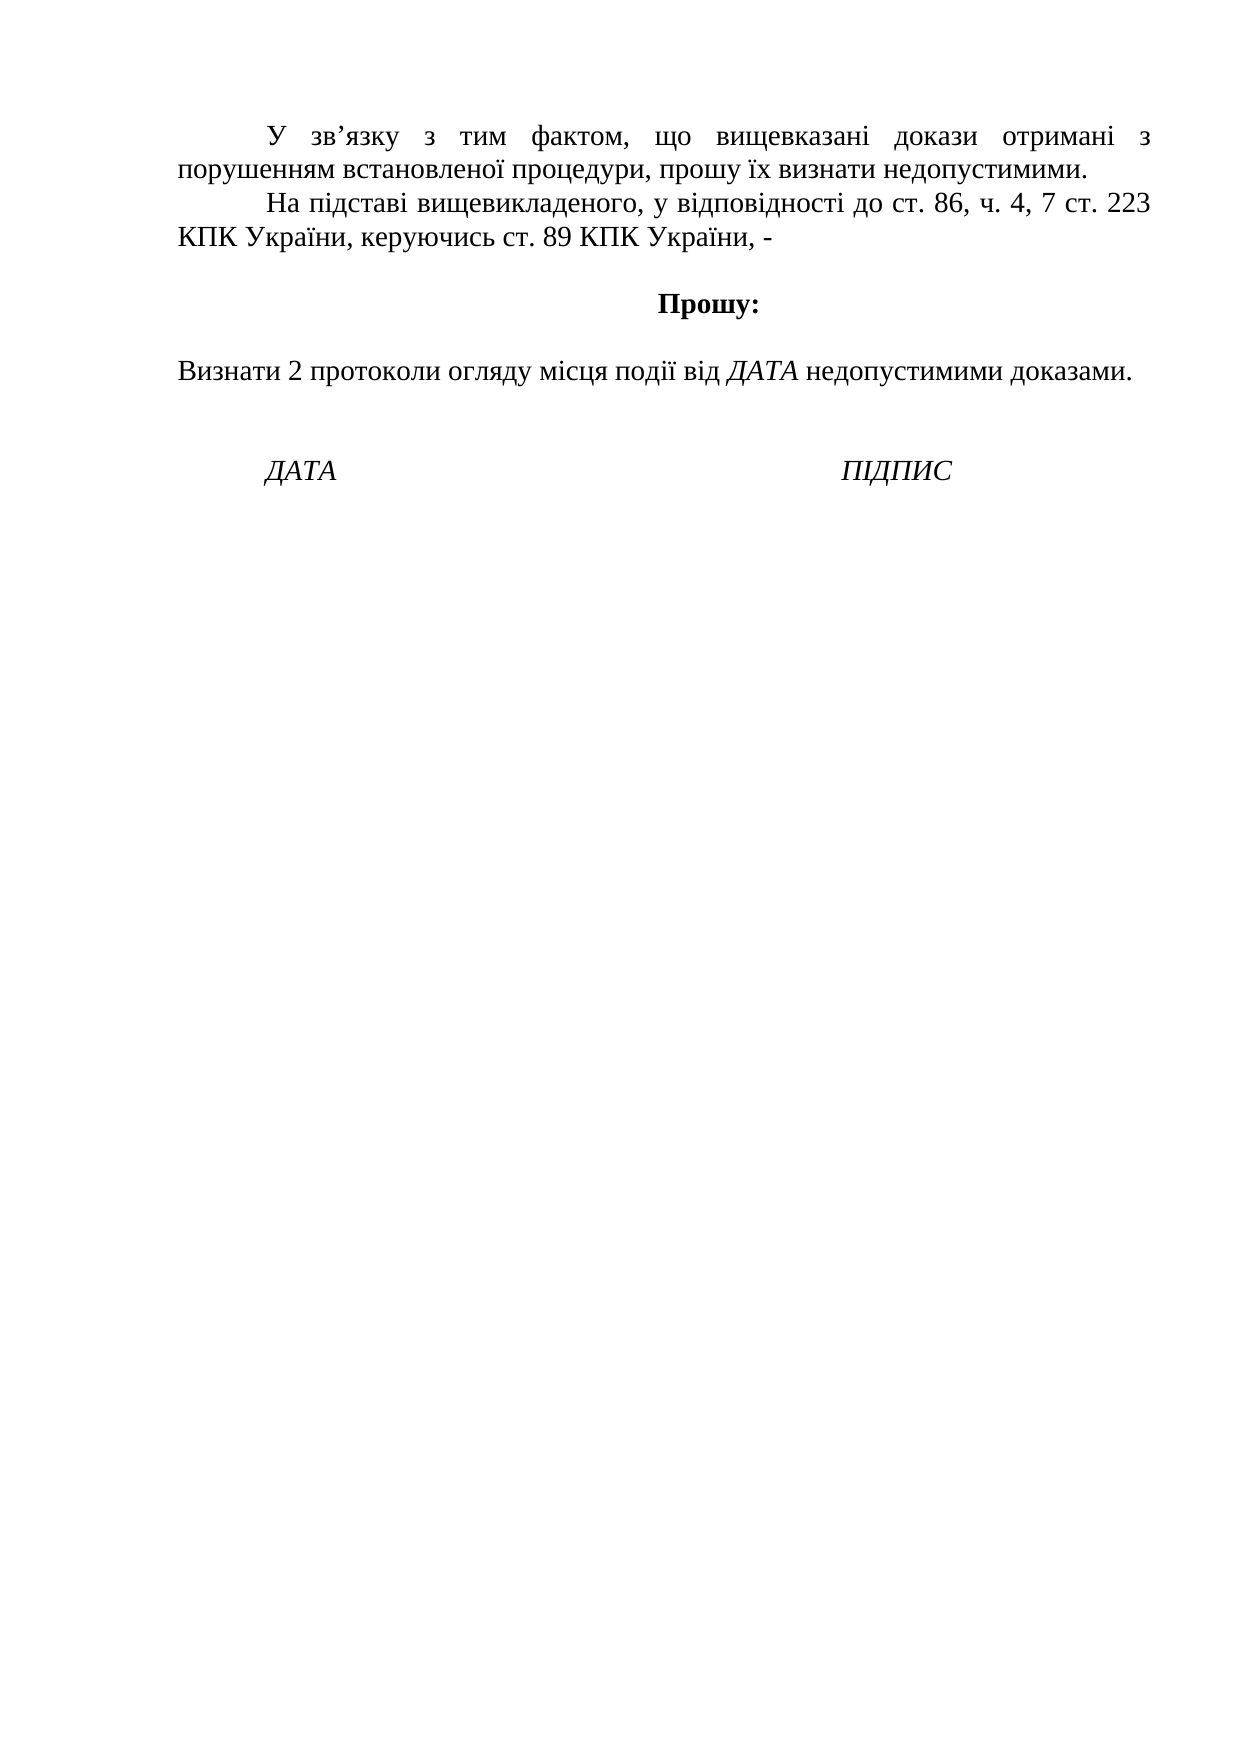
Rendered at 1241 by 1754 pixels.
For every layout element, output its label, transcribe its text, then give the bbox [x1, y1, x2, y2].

text Визнати 2 протоколи огляду місця події від ДАТА недопустимими доказами. [177, 353, 1152, 386]
text Прошу: [177, 286, 1152, 319]
text У зв’язку з тим фактом, що вищевказані докази отримані з порушенням встановленої процедури, прошу їх визнати недопустимими. [177, 118, 1152, 185]
text На підставі вищевикладеного, у відповідності до ст. 86, ч. 4, 7 ст. 223 КПК України, керуючись ст. 89 КПК України, - [177, 185, 1152, 252]
text ДАТА ПІДПИС [177, 453, 1152, 487]
